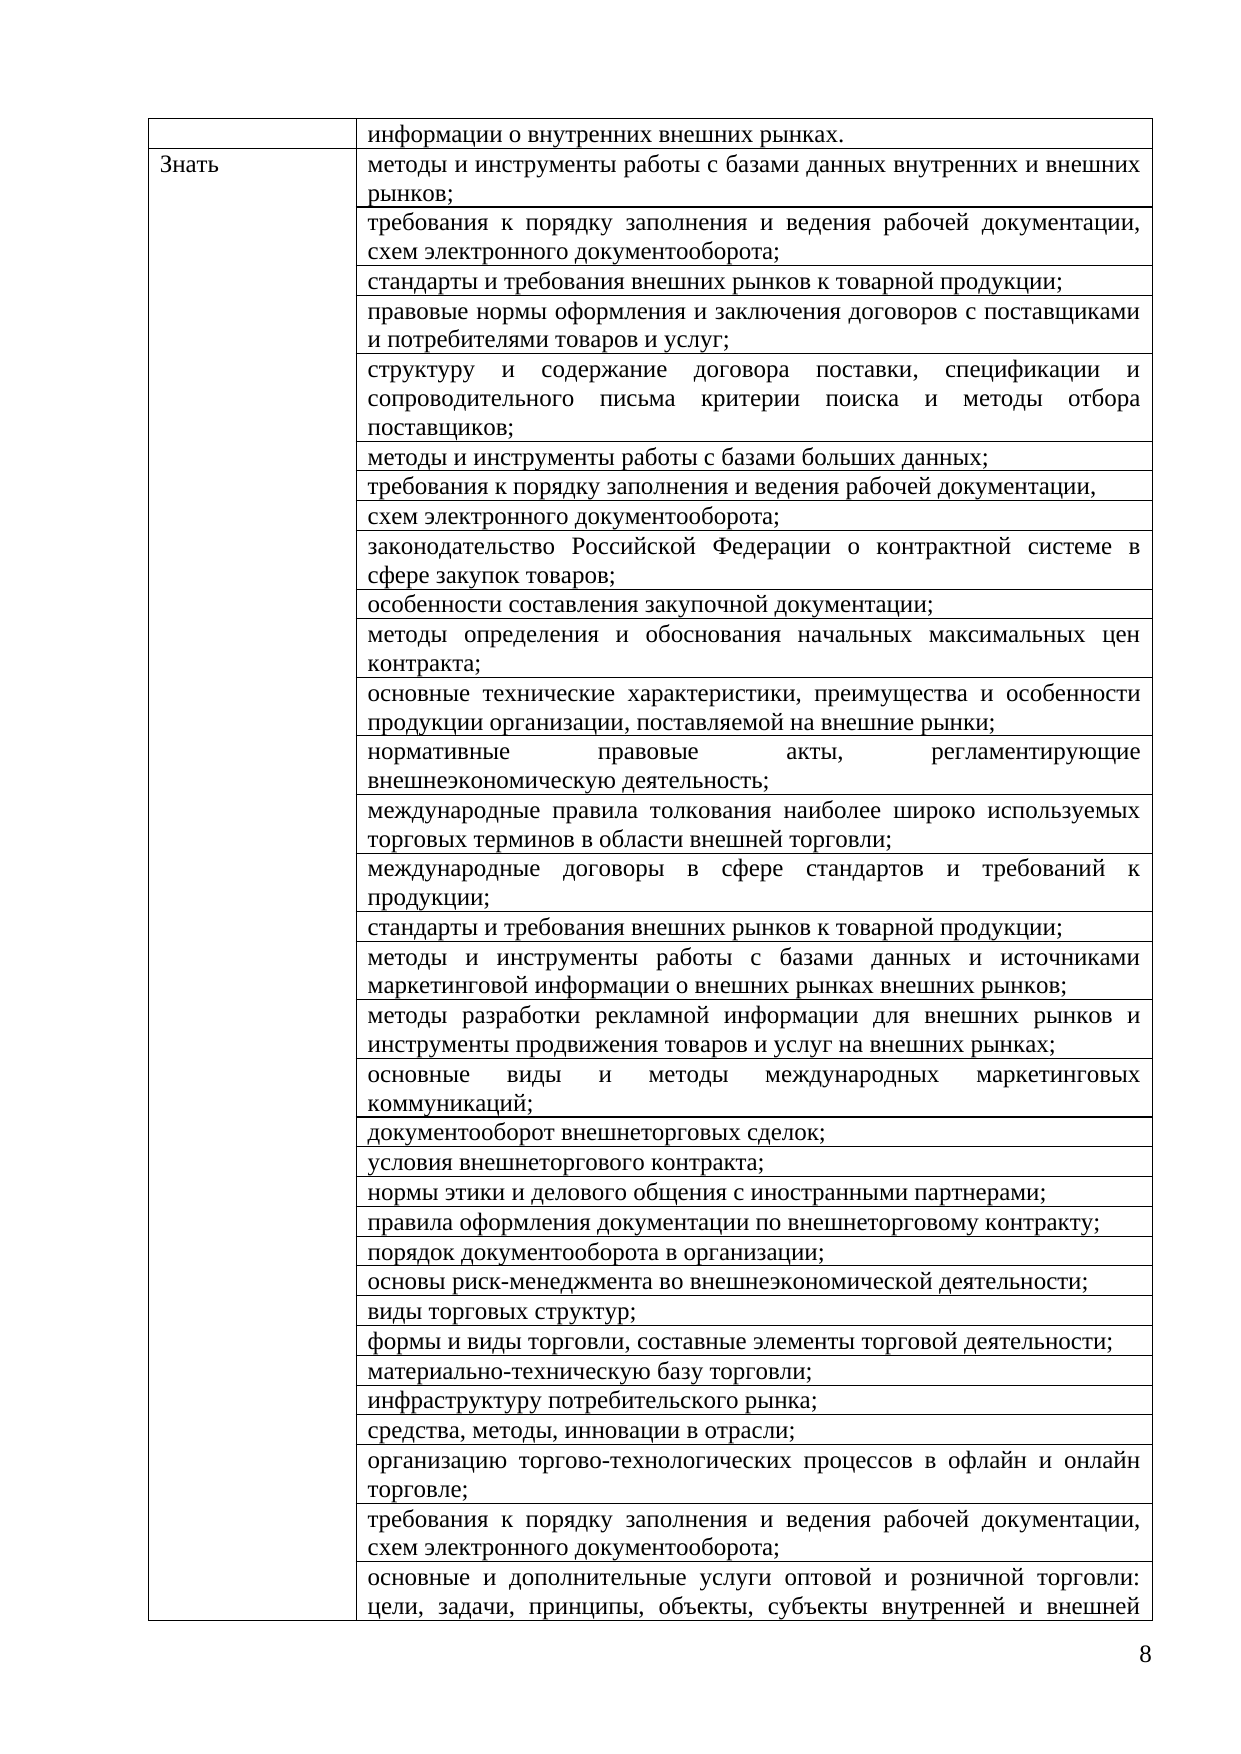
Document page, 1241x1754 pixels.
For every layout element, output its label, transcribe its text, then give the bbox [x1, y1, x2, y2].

table_cell международные правила толкования наиболее широко используемых торговых терминов в области внешней торговли; [357, 795, 1152, 852]
table_cell основные технические характеристики, преимущества и особенности продукции организации, поставляемой на внешние рынки; [357, 678, 1152, 735]
table_cell инфраструктуру потребительского рынка; [357, 1386, 1152, 1414]
table_cell формы и виды торговли, составные элементы торговой деятельности; [357, 1326, 1152, 1355]
table_cell стандарты и требования внешних рынков к товарной продукции; [357, 266, 1152, 295]
table_cell методы и инструменты работы с базами больших данных; [357, 442, 1152, 470]
table_cell основные виды и методы международных маркетинговых коммуникаций; [357, 1059, 1152, 1116]
table_cell требования к порядку заполнения и ведения рабочей документации, схем электронного документооборота; [357, 1504, 1152, 1561]
table_cell законодательство Российской Федерации о контрактной системе в сфере закупок товаров; [357, 531, 1152, 588]
table_cell условия внешнеторгового контракта; [357, 1147, 1152, 1176]
table_cell основы риск-менеджмента во внешнеэкономической деятельности; [357, 1266, 1152, 1295]
table_cell Знать [149, 149, 356, 1620]
table_cell документооборот внешнеторговых сделок; [357, 1118, 1152, 1146]
table_cell структуру и содержание договора поставки, спецификации и сопроводительного письма критерии поиска и методы отбора поставщиков; [357, 354, 1152, 441]
table_cell требования к порядку заполнения и ведения рабочей документации, [357, 471, 1152, 500]
table_cell методы и инструменты работы с базами данных и источниками маркетинговой информации о внешних рынках внешних рынков; [357, 942, 1152, 999]
table_cell требования к порядку заполнения и ведения рабочей документации, схем электронного документооборота; [357, 208, 1152, 265]
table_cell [357, 119, 1152, 148]
table_cell правила оформления документации по внешнеторговому контракту; [357, 1207, 1152, 1236]
table_cell схем электронного документооборота; [357, 501, 1152, 530]
table_cell порядок документооборота в организации; [357, 1237, 1152, 1265]
table_cell методы и инструменты работы с базами данных внутренних и внешних рынков; [357, 149, 1152, 206]
table_cell методы определения и обоснования начальных максимальных цен контракта; [357, 619, 1152, 677]
table_cell нормативные правовые акты, регламентирующие внешнеэкономическую деятельность; [357, 736, 1152, 794]
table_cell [357, 1562, 1152, 1620]
table_cell особенности составления закупочной документации; [357, 590, 1152, 618]
table_cell нормы этики и делового общения с иностранными партнерами; [357, 1177, 1152, 1206]
table_cell организацию торгово-технологических процессов в офлайн и онлайн торговле; [357, 1445, 1152, 1503]
table_cell методы разработки рекламной информации для внешних рынков и инструменты продвижения товаров и услуг на внешних рынках; [357, 1000, 1152, 1058]
table_cell правовые нормы оформления и заключения договоров с поставщиками и потребителями товаров и услуг; [357, 296, 1152, 353]
table_cell виды торговых структур; [357, 1296, 1152, 1325]
table_cell материально-техническую базу торговли; [357, 1356, 1152, 1384]
table_cell стандарты и требования внешних рынков к товарной продукции; [357, 912, 1152, 941]
table_cell средства, методы, инновации в отрасли; [357, 1415, 1152, 1444]
table_cell международные договоры в сфере стандартов и требований к продукции; [357, 854, 1152, 911]
